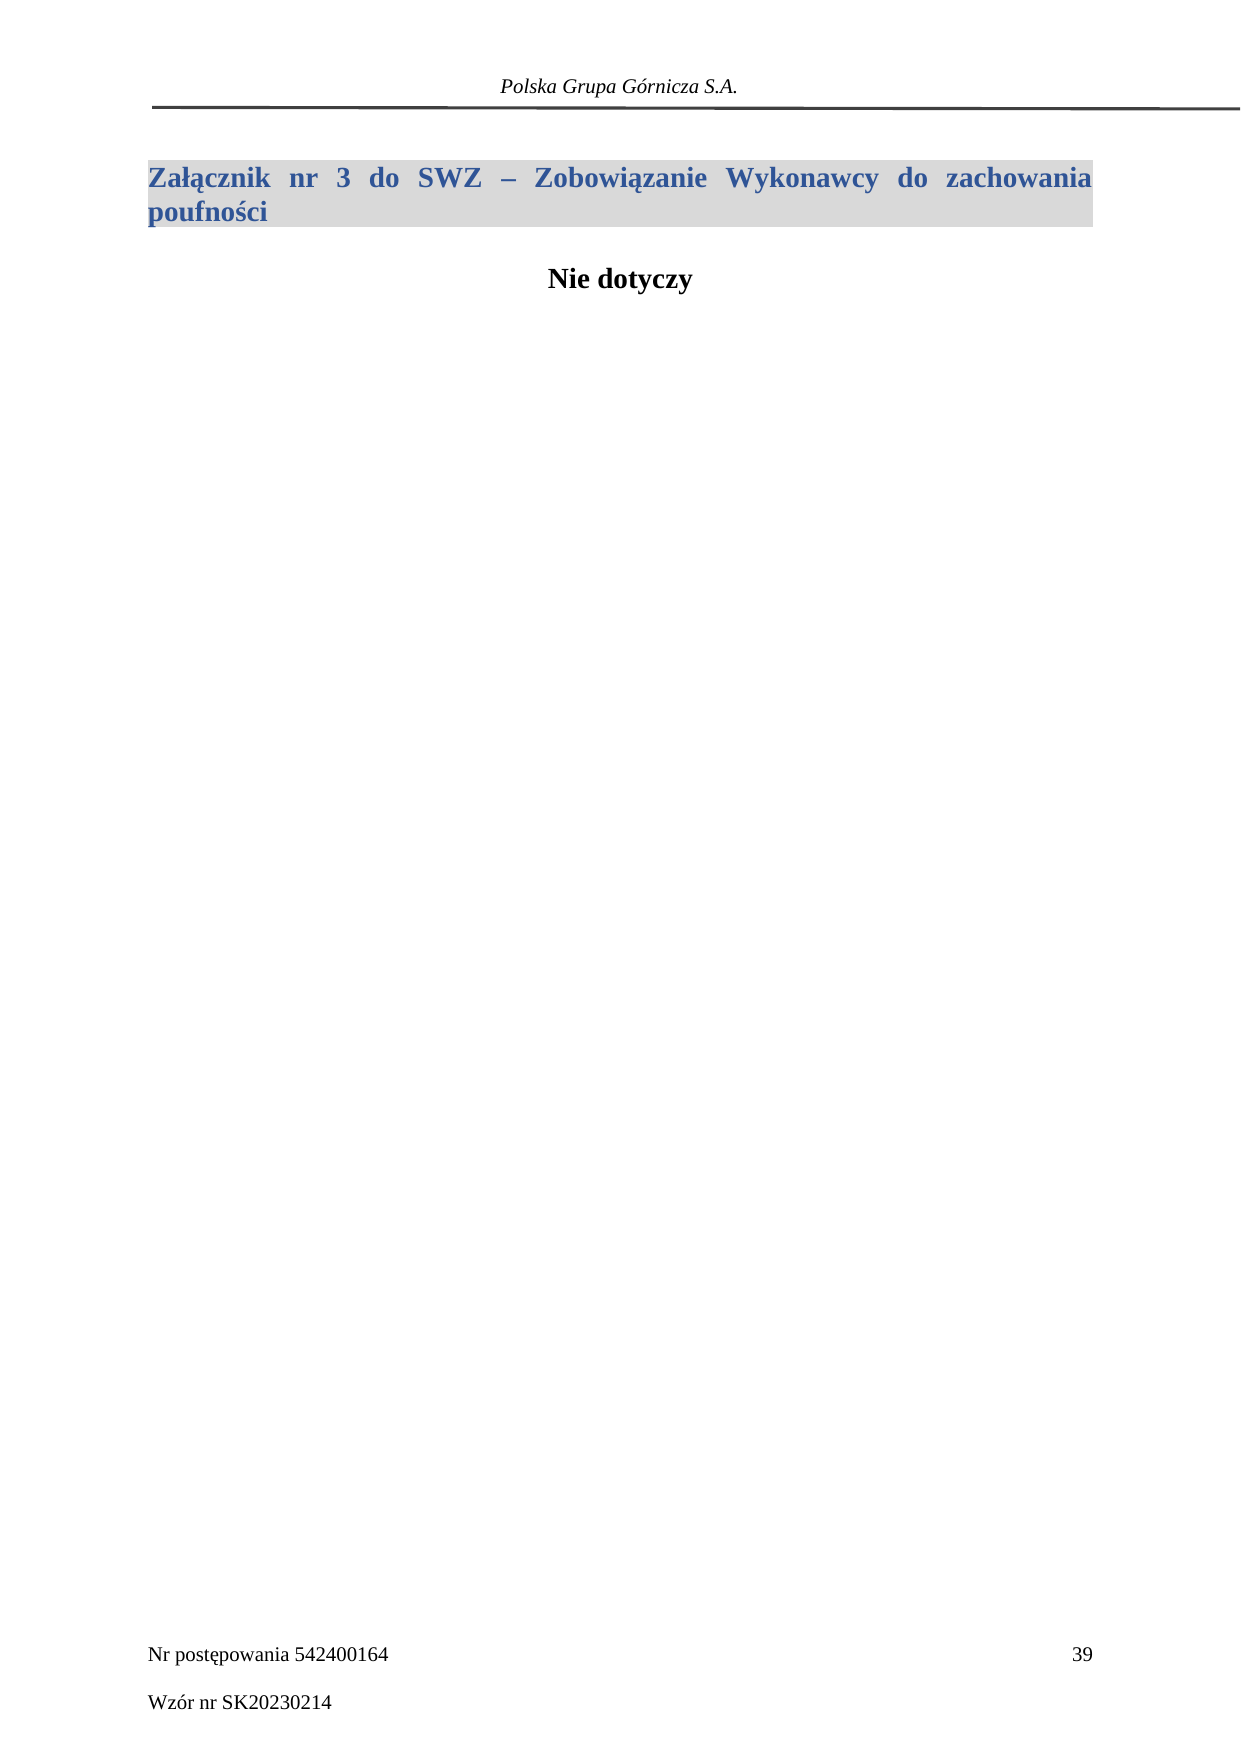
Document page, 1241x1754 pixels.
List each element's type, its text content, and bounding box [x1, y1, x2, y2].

text Nie dotyczy [148, 261, 1093, 294]
subtitle Załącznik nr 3 do SWZ – Zobowiązanie Wykonawcy do zachowania poufności [148, 160, 1093, 227]
